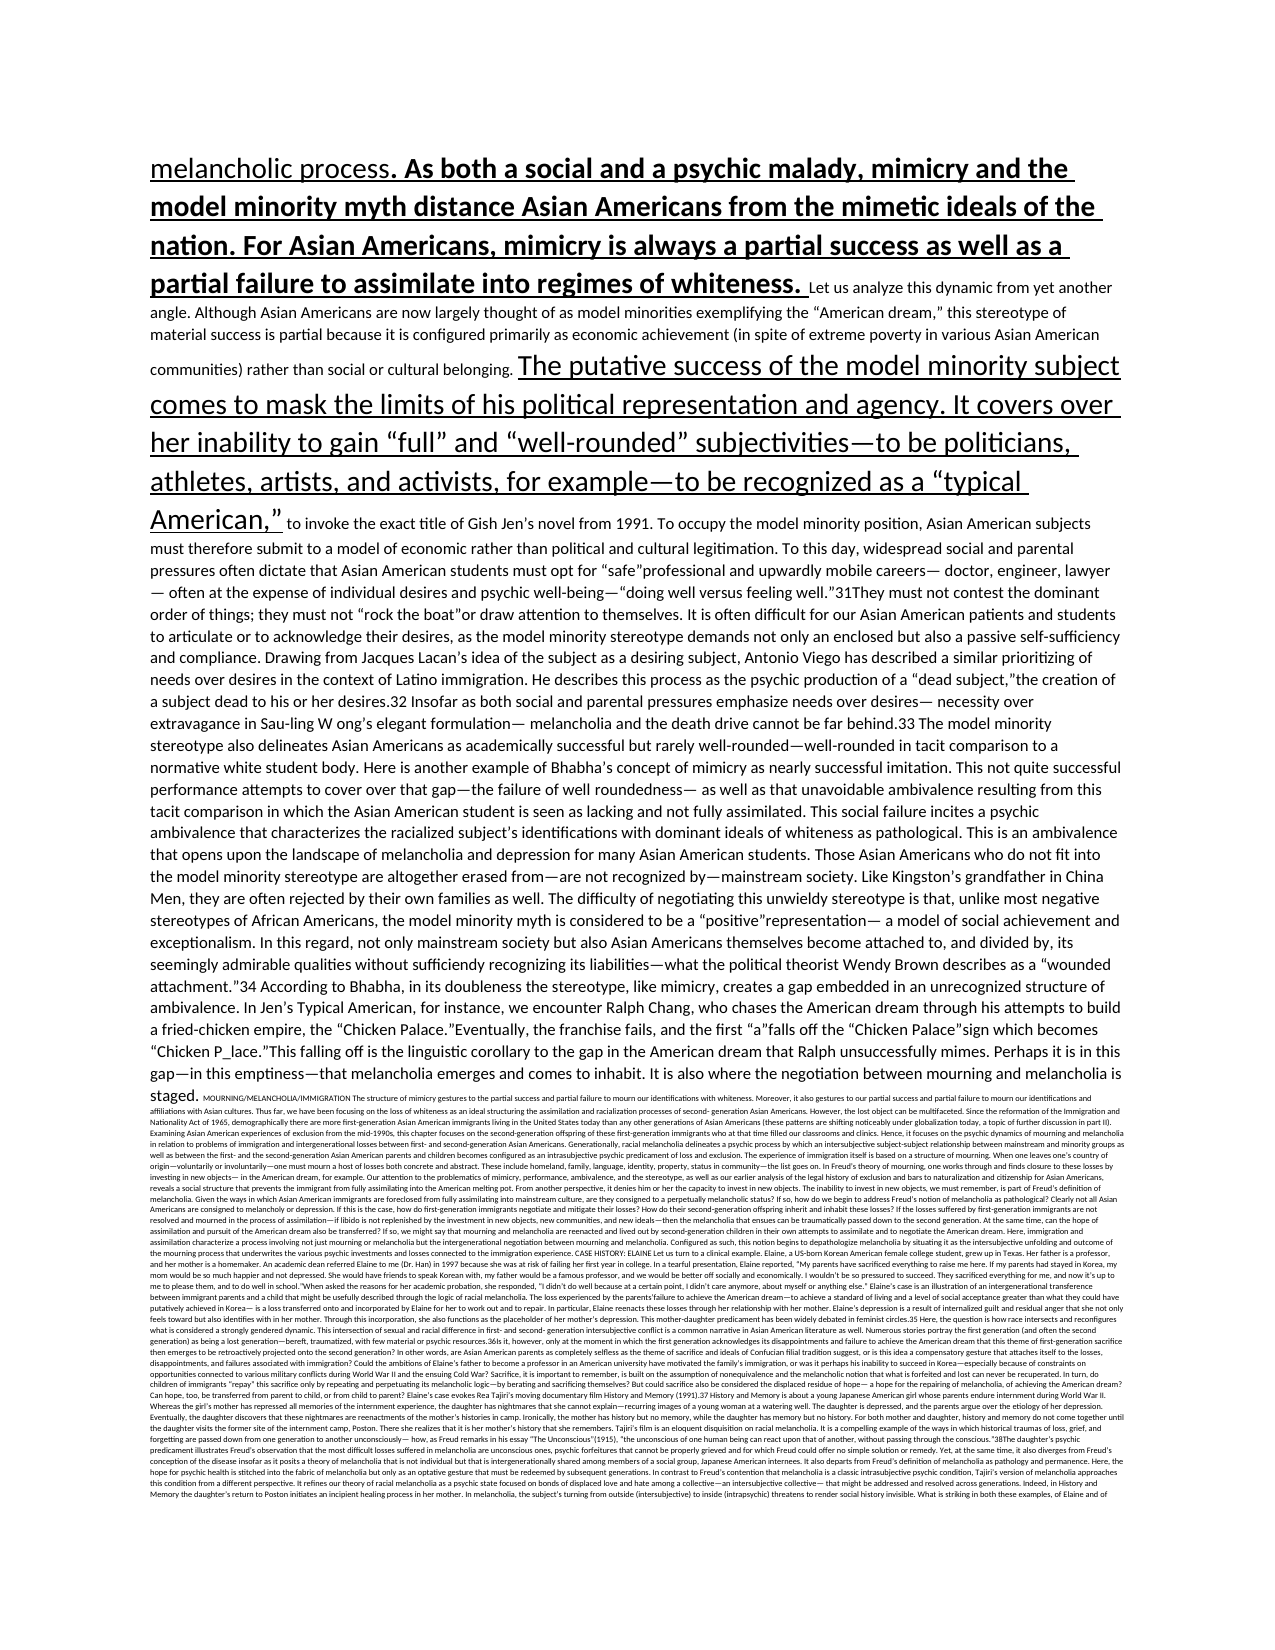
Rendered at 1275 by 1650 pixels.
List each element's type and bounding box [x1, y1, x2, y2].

text [150, 150, 1125, 1499]
